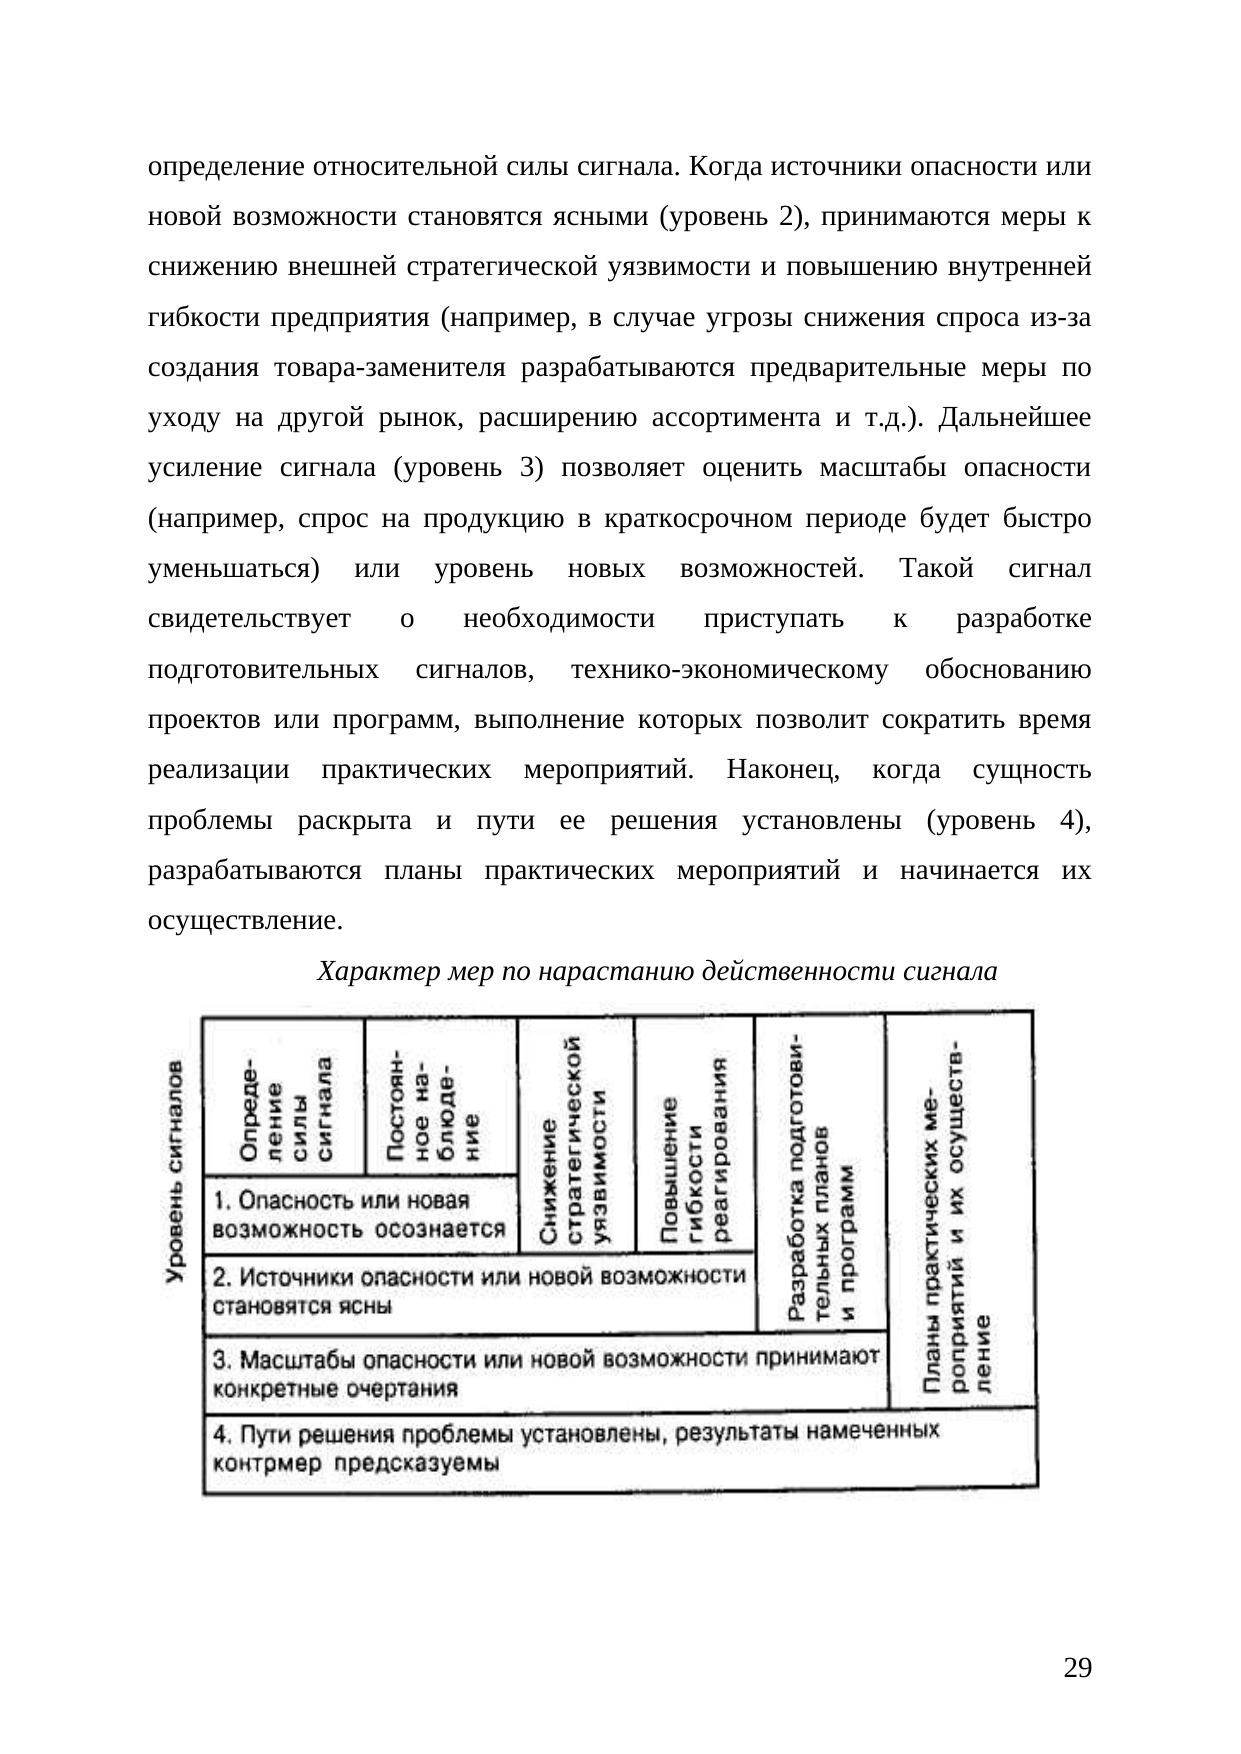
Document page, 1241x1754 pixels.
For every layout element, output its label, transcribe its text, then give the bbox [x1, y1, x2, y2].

subtitle Характер мер по нарастанию действенности сигнала [148, 953, 1092, 986]
picture [147, 1002, 1081, 1511]
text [148, 148, 1092, 936]
